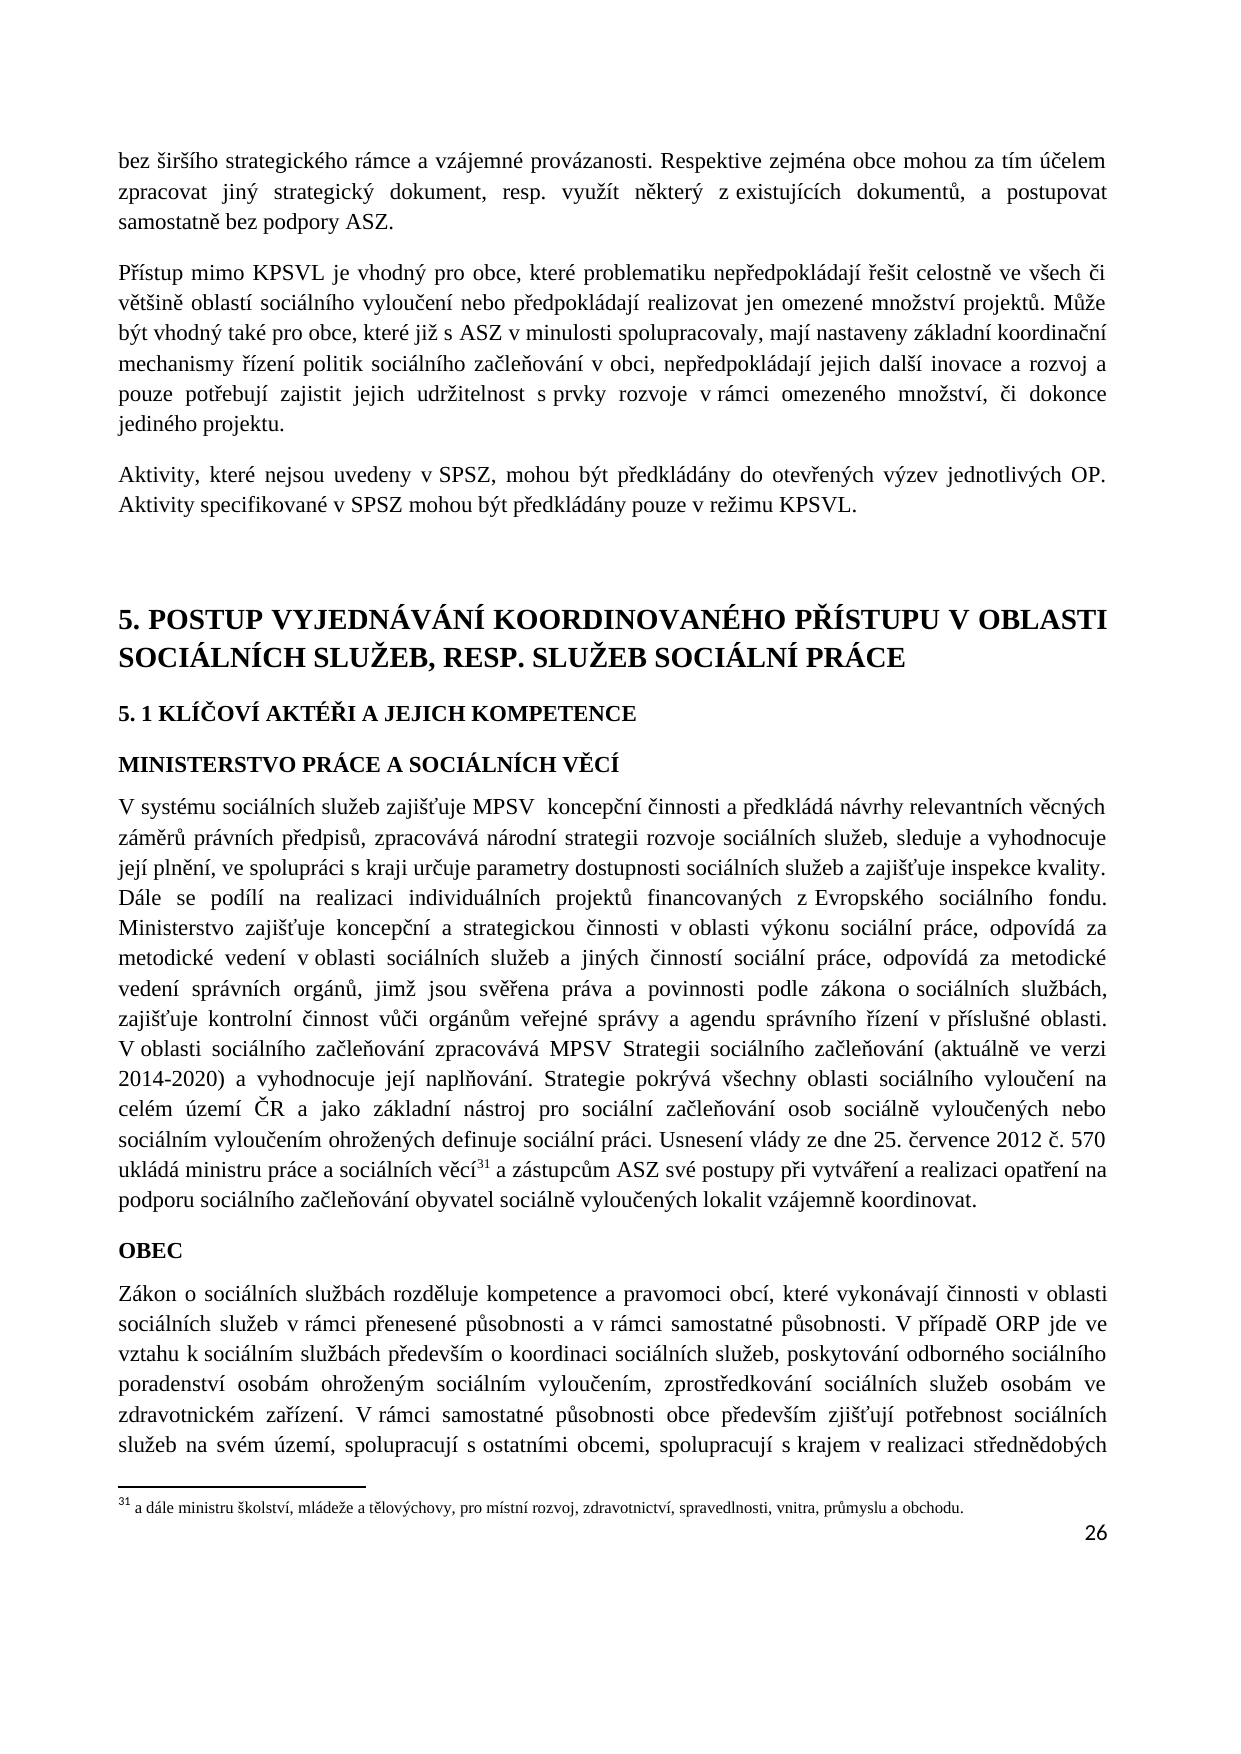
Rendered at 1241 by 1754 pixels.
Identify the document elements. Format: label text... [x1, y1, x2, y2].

text OBEC [118, 1237, 1107, 1263]
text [118, 1280, 1107, 1457]
text V systému sociálních služeb zajišťuje MPSV koncepční činnosti a předkládá návrhy relevantních věcných záměrů právních předpisů, zpracovává národní strategii rozvoje sociálních služeb, sleduje a vyhodnocuje její plnění, ve spolupráci s kraji určuje parametry dostupnosti sociálních služeb a zajišťuje inspekce kvality. Dále se podílí na realizaci individuálních projektů financovaných z Evropského sociálního fondu. Ministerstvo zajišťuje koncepční a strategickou činnosti v oblasti výkonu sociální práce, odpovídá za metodické vedení v oblasti sociálních služeb a jiných činností sociální práce, odpovídá za metodické vedení správních orgánů, jimž jsou svěřena práva a povinnosti podle zákona o sociálních službách, zajišťuje kontrolní činnost vůči orgánům veřejné správy a agendu správního řízení v příslušné oblasti. V oblasti sociálního začleňování zpracovává MPSV Strategii sociálního začleňování (aktuálně ve verzi 2014-2020) a vyhodnocuje její naplňování. Strategie pokrývá všechny oblasti sociálního vyloučení na celém území ČR a jako základní nástroj pro sociální začleňování osob sociálně vyloučených nebo sociálním vyloučením ohrožených definuje sociální práci. Usnesení vlády ze dne 25. července 2012 č. 570 ukládá ministru práce a sociálních věcí a zástupcům ASZ své postupy při vytváření a realizaci opatření na podporu sociálního začleňování obyvatel sociálně vyloučených lokalit vzájemně koordinovat. [118, 793, 1107, 1212]
text Přístup mimo KPSVL je vhodný pro obce, které problematiku nepředpokládají řešit celostně ve všech či většině oblastí sociálního vyloučení nebo předpokládají realizovat jen omezené množství projektů. Může být vhodný také pro obce, které již s ASZ v minulosti spolupracovaly, mají nastaveny základní koordinační mechanismy řízení politik sociálního začleňování v obci, nepředpokládají jejich další inovace a rozvoj a pouze potřebují zajistit jejich udržitelnost s prvky rozvoje v rámci omezeného množství, či dokonce jediného projektu. [118, 259, 1107, 436]
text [118, 148, 1107, 234]
text 5. Postup vyjednávání koordinovaného přístupu v oblasti sociálních služeb, resp. služeb sociální práce [118, 602, 1107, 674]
text MINISTERSTVO PRÁCE A SOCIÁLNÍCH VĚCÍ [118, 751, 1107, 777]
text Aktivity, které nejsou uvedeny v SPSZ, mohou být předkládány do otevřených výzev jednotlivých OP. Aktivity specifikované v SPSZ mohou být předkládány pouze v režimu KPSVL. [118, 461, 1107, 518]
text 5. 1 KLÍČOVÍ AKTÉŘI A JEJICH KOMPETENCE [118, 700, 1107, 726]
